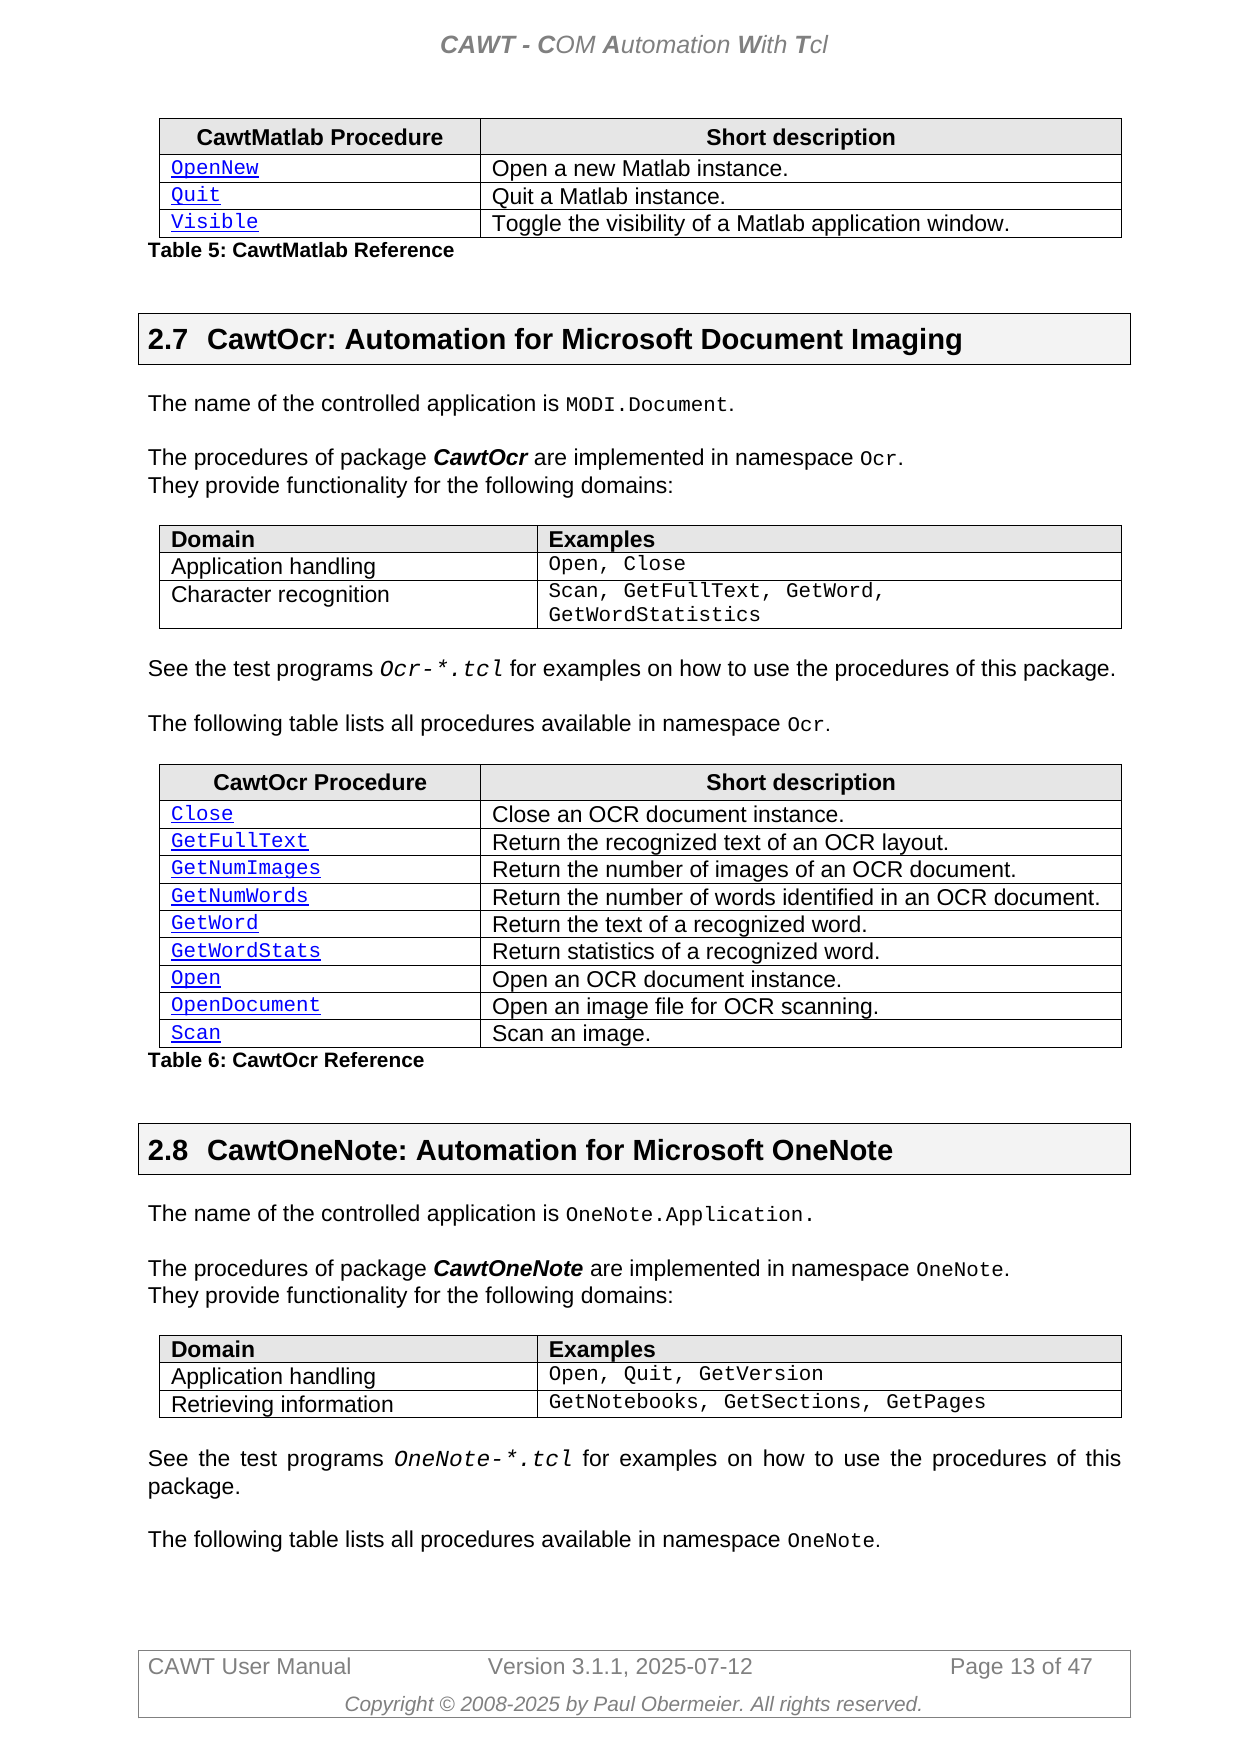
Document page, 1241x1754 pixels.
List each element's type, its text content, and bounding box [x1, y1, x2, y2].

subtitle CawtOcr: Automation for Microsoft Document Imaging [139, 314, 1130, 364]
text The procedures of package CawtOcr are implemented in namespace Ocr. [148, 444, 1122, 472]
table_cell Return statistics of a recognized word. [481, 938, 1121, 964]
text Table 6: CawtOcr Reference [148, 1048, 1122, 1072]
table_cell Return the text of a recognized word. [481, 911, 1121, 937]
table_header Examples [538, 526, 1121, 552]
table_cell GetWord [160, 911, 480, 937]
table_cell Scan [160, 1020, 480, 1047]
text The following table lists all procedures available in namespace Ocr. [148, 710, 1122, 738]
table_cell Scan, GetFullText, GetWord, GetWordStatistics [538, 581, 1121, 628]
table_cell OpenNew [160, 155, 480, 182]
table_cell Return the number of words identified in an OCR document. [481, 884, 1121, 910]
text The procedures of package CawtOneNote are implemented in namespace OneNote. [148, 1254, 1122, 1282]
table_cell Application handling [160, 1363, 537, 1390]
table_cell GetNumWords [160, 884, 480, 910]
table_cell Open an OCR document instance. [481, 966, 1121, 992]
table_cell Close an OCR document instance. [481, 801, 1121, 828]
table_cell OpenDocument [160, 993, 480, 1019]
text See the test programs Ocr-*.tcl for examples on how to use the procedures of this package. [148, 655, 1122, 683]
text The name of the controlled application is MODI.Document. [148, 390, 1122, 418]
table_cell GetWordStats [160, 938, 480, 964]
table_header Short description [481, 119, 1121, 154]
table_cell Toggle the visibility of a Matlab application window. [481, 210, 1121, 237]
table_cell Open [160, 966, 480, 992]
table_header Domain [160, 1336, 537, 1362]
text The following table lists all procedures available in namespace OneNote. [148, 1526, 1122, 1553]
table_header CawtMatlab Procedure [160, 119, 480, 154]
table_header CawtOcr Procedure [160, 765, 480, 800]
table_cell Return the number of images of an OCR document. [481, 856, 1121, 882]
table_cell Application handling [160, 553, 537, 579]
table_cell Character recognition [160, 581, 537, 628]
table_cell Open, Close [538, 553, 1121, 579]
table_cell Return the recognized text of an OCR layout. [481, 829, 1121, 855]
text See the test programs OneNote-*.tcl for examples on how to use the procedures of this package. [148, 1444, 1122, 1499]
table_cell Quit a Matlab instance. [481, 183, 1121, 209]
table_cell Open a new Matlab instance. [481, 155, 1121, 182]
table_header Short description [481, 765, 1121, 800]
subtitle CawtOneNote: Automation for Microsoft OneNote [139, 1124, 1130, 1174]
text Table 5: CawtMatlab Reference [148, 238, 1122, 262]
table_cell Open an image file for OCR scanning. [481, 993, 1121, 1019]
text The name of the controlled application is OneNote.Application. [148, 1200, 1122, 1228]
text They provide functionality for the following domains: [148, 472, 1122, 498]
table_cell Open, Quit, GetVersion [538, 1363, 1121, 1390]
table_cell Quit [160, 183, 480, 209]
table_header Examples [538, 1336, 1121, 1362]
table_cell Visible [160, 210, 480, 237]
table_cell GetNotebooks, GetSections, GetPages [538, 1391, 1121, 1417]
table_cell GetNumImages [160, 856, 480, 882]
table_cell GetFullText [160, 829, 480, 855]
text They provide functionality for the following domains: [148, 1282, 1122, 1308]
table_header Domain [160, 526, 537, 552]
table_cell Scan an image. [481, 1020, 1121, 1047]
table_cell Close [160, 801, 480, 828]
table_cell Retrieving information [160, 1391, 537, 1417]
